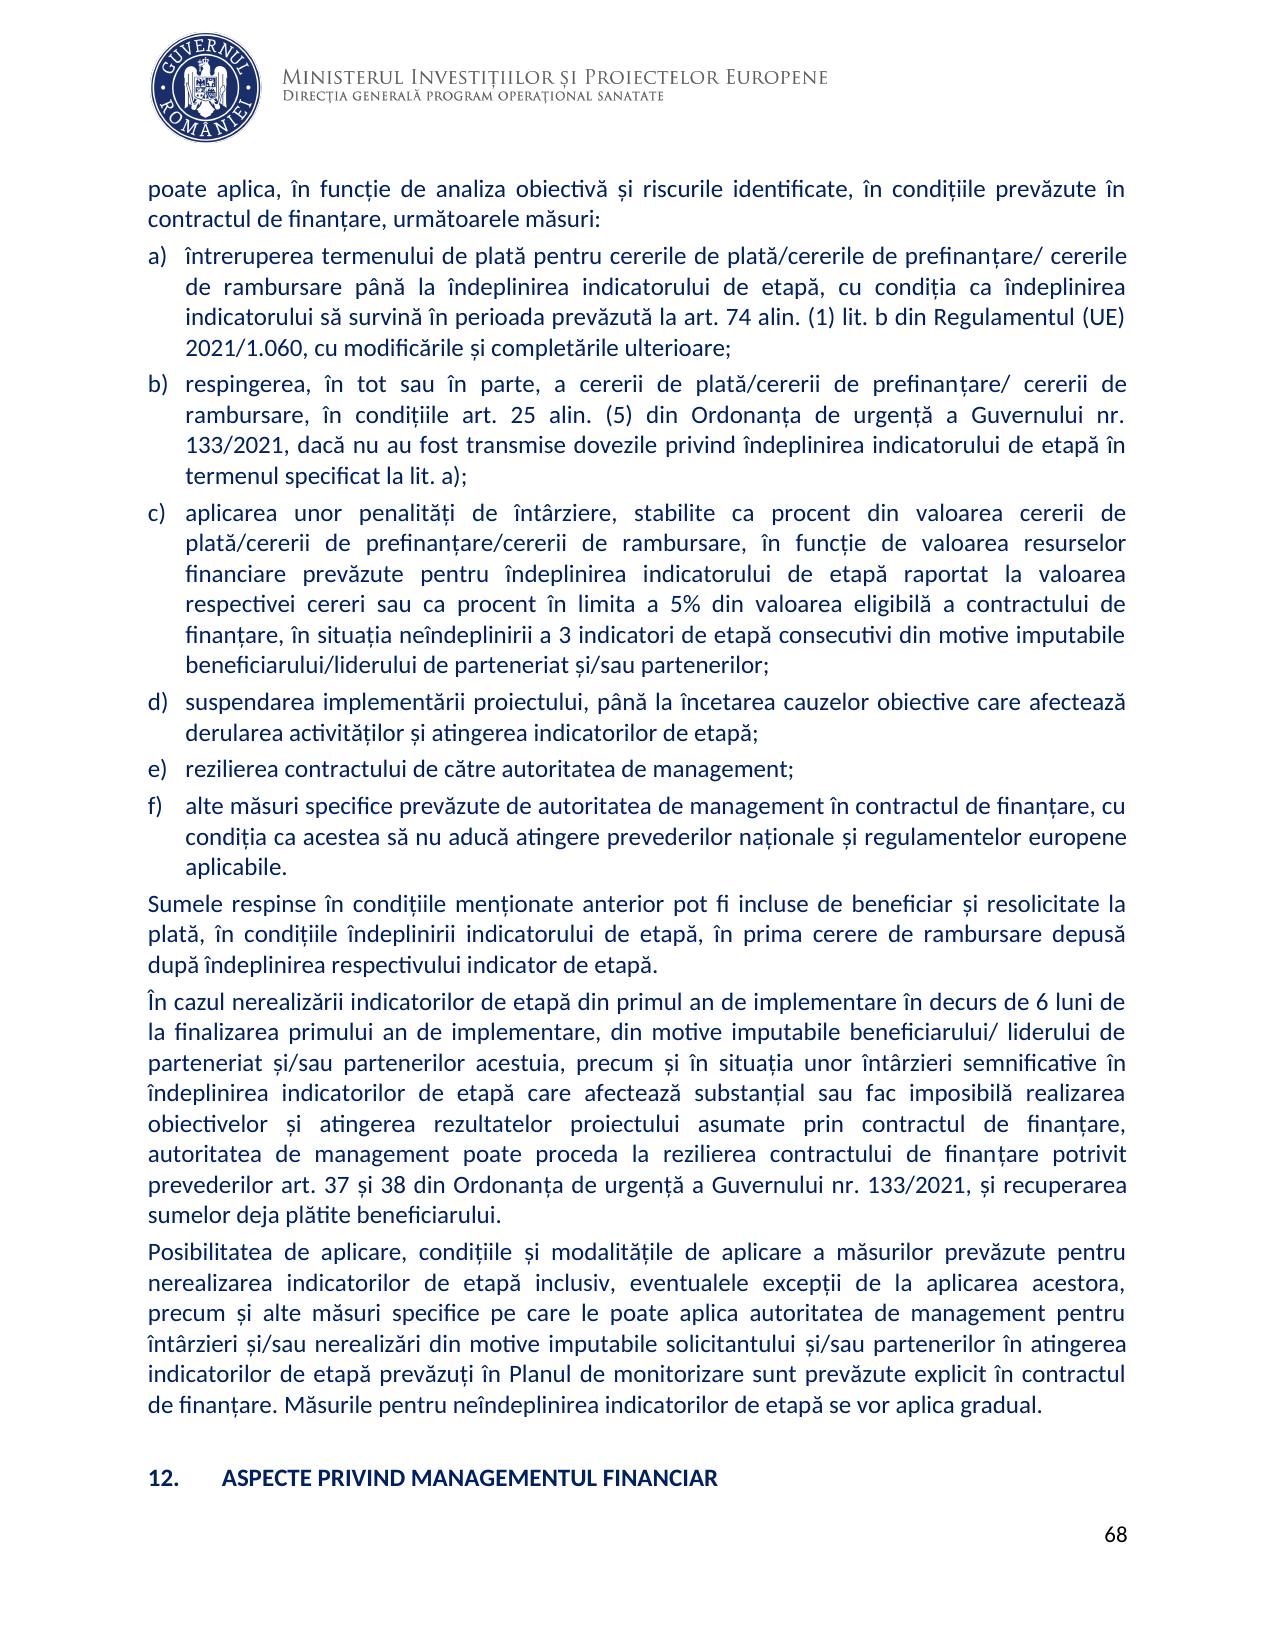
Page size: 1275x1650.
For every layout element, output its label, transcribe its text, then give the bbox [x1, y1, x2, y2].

list aplicarea unor penalități de întârziere, stabilite ca procent din valoarea cererii de plată/cererii de prefinanţare/cererii de rambursare, în funcție de valoarea resurselor financiare prevăzute pentru îndeplinirea indicatorului de etapă raportat la valoarea respectivei cereri sau ca procent în limita a 5% din valoarea eligibilă a contractului de finanțare, în situația neîndeplinirii a 3 indicatori de etapă consecutivi din motive imputabile beneficiarului/liderului de parteneriat şi/sau partenerilor; [148, 497, 1127, 680]
picture [147, 29, 852, 145]
list alte măsuri specifice prevăzute de autoritatea de management în contractul de finanțare, cu condiția ca acestea să nu aducă atingere prevederilor naționale şi regulamentelor europene aplicabile. [148, 790, 1127, 882]
list ASPECTE PRIVIND MANAGEMENTUL FINANCIAR [148, 1462, 1127, 1493]
list suspendarea implementării proiectului, până la încetarea cauzelor obiective care afectează derularea activităților şi atingerea indicatorilor de etapă; [148, 686, 1127, 747]
list întreruperea termenului de plată pentru cererile de plată/cererile de prefinanţare/ cererile de rambursare până la îndeplinirea indicatorului de etapă, cu condiția ca îndeplinirea indicatorului să survină în perioada prevăzută la art. 74 alin. (1) lit. b din Regulamentul (UE) 2021/1.060, cu modificările şi completările ulterioare; [148, 240, 1127, 362]
text Posibilitatea de aplicare, condițiile şi modalitățile de aplicare a măsurilor prevăzute pentru nerealizarea indicatorilor de etapă inclusiv, eventualele excepții de la aplicarea acestora, precum şi alte măsuri specifice pe care le poate aplica autoritatea de management pentru întârzieri şi/sau nerealizări din motive imputabile solicitantului şi/sau partenerilor în atingerea indicatorilor de etapă prevăzuți în Planul de monitorizare sunt prevăzute explicit în contractul de finanțare. Măsurile pentru neîndeplinirea indicatorilor de etapă se vor aplica gradual. [148, 1236, 1127, 1419]
list rezilierea contractului de către autoritatea de management; [148, 753, 1127, 784]
text Sumele respinse în condițiile menționate anterior pot fi incluse de beneficiar şi resolicitate la plată, în condițiile îndeplinirii indicatorului de etapă, în prima cerere de rambursare depusă după îndeplinirea respectivului indicator de etapă. [148, 888, 1127, 980]
text În cazul nerealizării indicatorilor de etapă din primul an de implementare în decurs de 6 luni de la finalizarea primului an de implementare, din motive imputabile beneficiarului/ liderului de parteneriat şi/sau partenerilor acestuia, precum și în situația unor întârzieri semnificative în îndeplinirea indicatorilor de etapă care afectează substanțial sau fac imposibilă realizarea obiectivelor şi atingerea rezultatelor proiectului asumate prin contractul de finanțare, autoritatea de management poate proceda la rezilierea contractului de finanţare potrivit prevederilor art. 37 şi 38 din Ordonanţa de urgenţă a Guvernului nr. 133/2021, şi recuperarea sumelor deja plătite beneficiarului. [148, 986, 1127, 1230]
list respingerea, în tot sau în parte, a cererii de plată/cererii de prefinanţare/ cererii de rambursare, în condițiile art. 25 alin. (5) din Ordonanța de urgență a Guvernului nr. 133/2021, dacă nu au fost transmise dovezile privind îndeplinirea indicatorului de etapă în termenul specificat la lit. a); [148, 368, 1127, 491]
